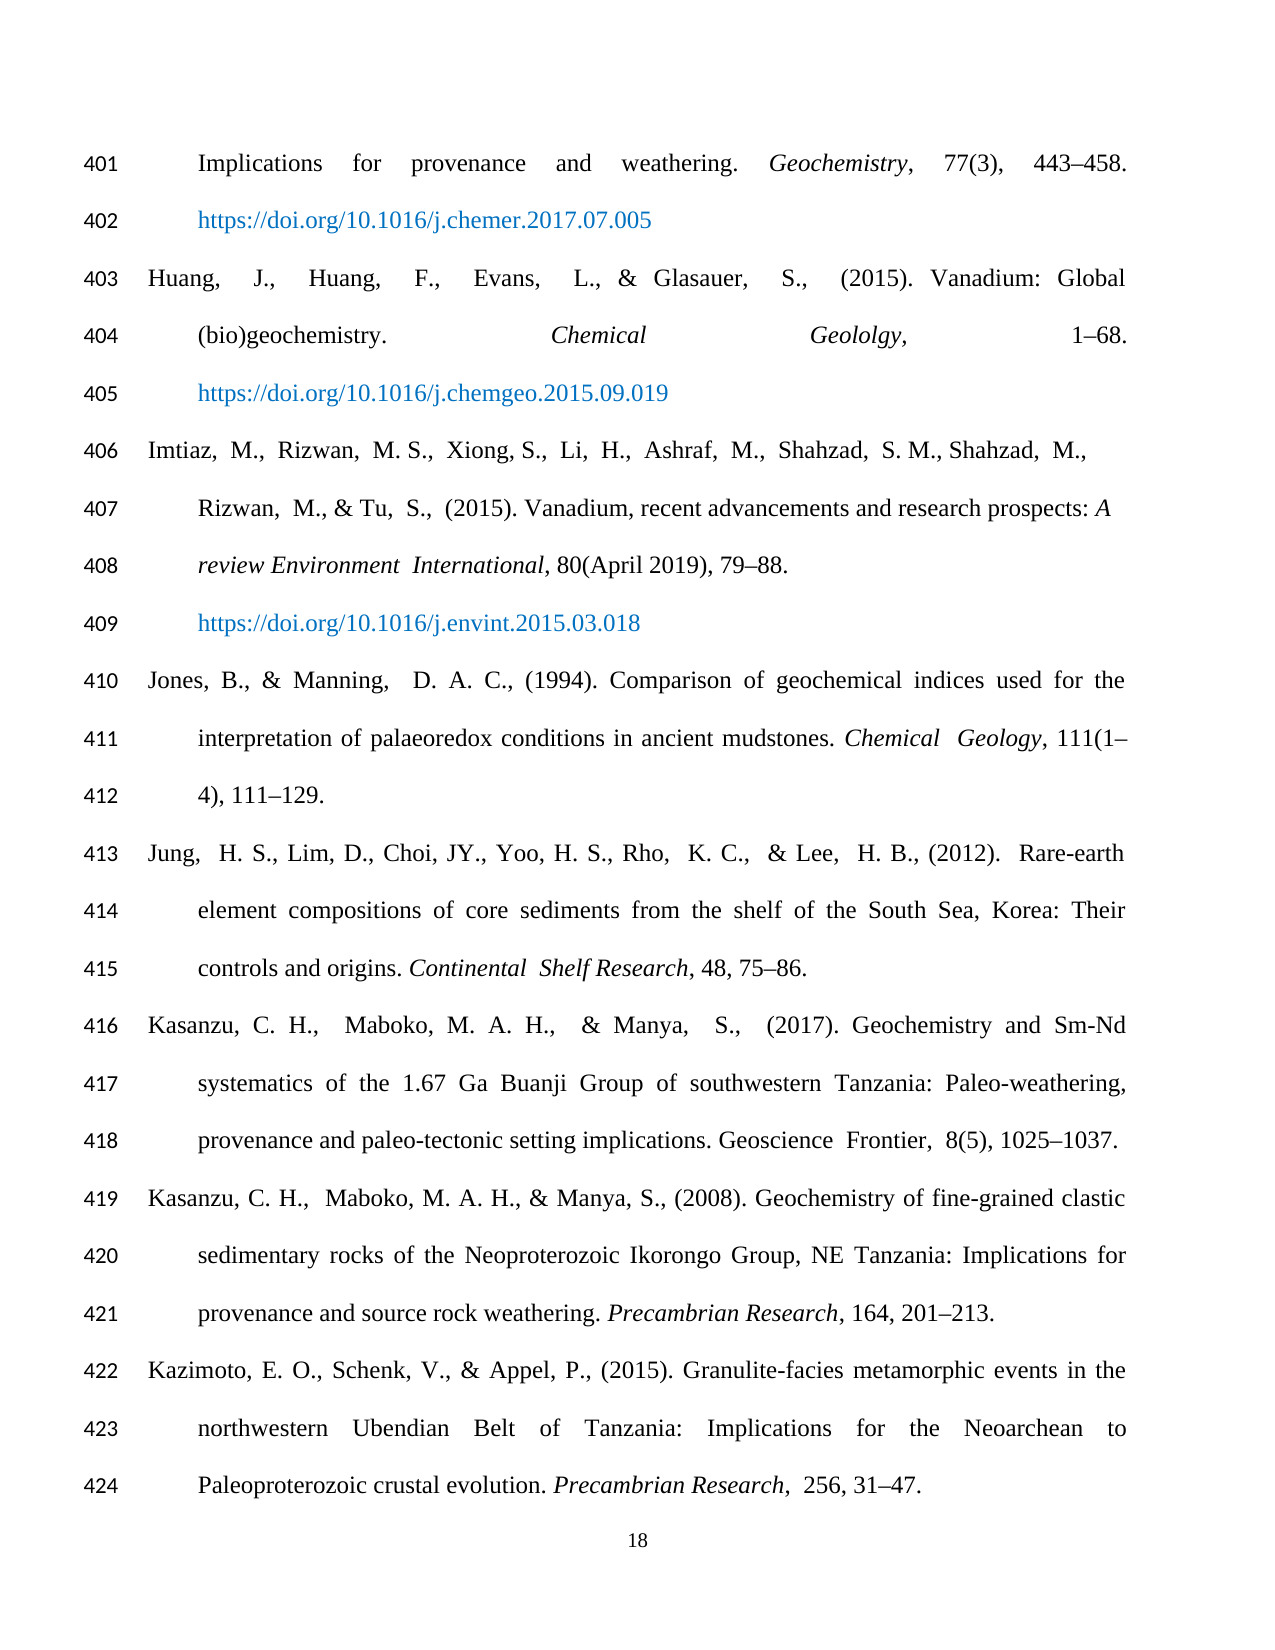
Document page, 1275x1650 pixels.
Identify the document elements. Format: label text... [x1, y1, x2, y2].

text Imtiaz, M., Rizwan, M. S., Xiong, S., Li, H., Ashraf, M., Shahzad, S. M., Shahzad, M., Rizwan, M., & Tu, S., (2015). Vanadium, recent advancements and research prospects: A review Environment International, 80(April 2019), 79–88. https://doi.org/10.1016/j.envint.2015.03.018 [148, 435, 1127, 636]
text Kazimoto, E. O., Schenk, V., & Appel, P., (2015). Granulite-facies metamorphic events in the northwestern Ubendian Belt of Tanzania: Implications for the Neoarchean to Paleoproterozoic crustal evolution. Precambrian Research, 256, 31–47. [148, 1355, 1127, 1499]
text Jones, B., & Manning, D. A. C., (1994). Comparison of geochemical indices used for the interpretation of palaeoredox conditions in ancient mudstones. Chemical Geology, 111(1–4), 111–129. [148, 665, 1127, 809]
text Huang, J., Huang, F., Evans, L., & Glasauer, S., (2015). Vanadium: Global (bio)geochemistry. Chemical Geololgy, 1–68. https://doi.org/10.1016/j.chemgeo.2015.09.019 [148, 263, 1127, 406]
text Kasanzu, C. H., Maboko, M. A. H., & Manya, S., (2008). Geochemistry of fine-grained clastic sedimentary rocks of the Neoproterozoic Ikorongo Group, NE Tanzania: Implications for provenance and source rock weathering. Precambrian Research, 164, 201–213. [148, 1183, 1127, 1326]
text Kasanzu, C. H., Maboko, M. A. H., & Manya, S., (2017). Geochemistry and Sm-Nd systematics of the 1.67 Ga Buanji Group of southwestern Tanzania: Paleo-weathering, provenance and paleo-tectonic setting implications. Geoscience Frontier, 8(5), 1025–1037. [148, 1010, 1127, 1154]
text Jung, H. S., Lim, D., Choi, JY., Yoo, H. S., Rho, K. C., & Lee, H. B., (2012). Rare-earth element compositions of core sediments from the shelf of the South Sea, Korea: Their controls and origins. Continental Shelf Research, 48, 75–86. [148, 838, 1127, 981]
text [148, 148, 1127, 234]
